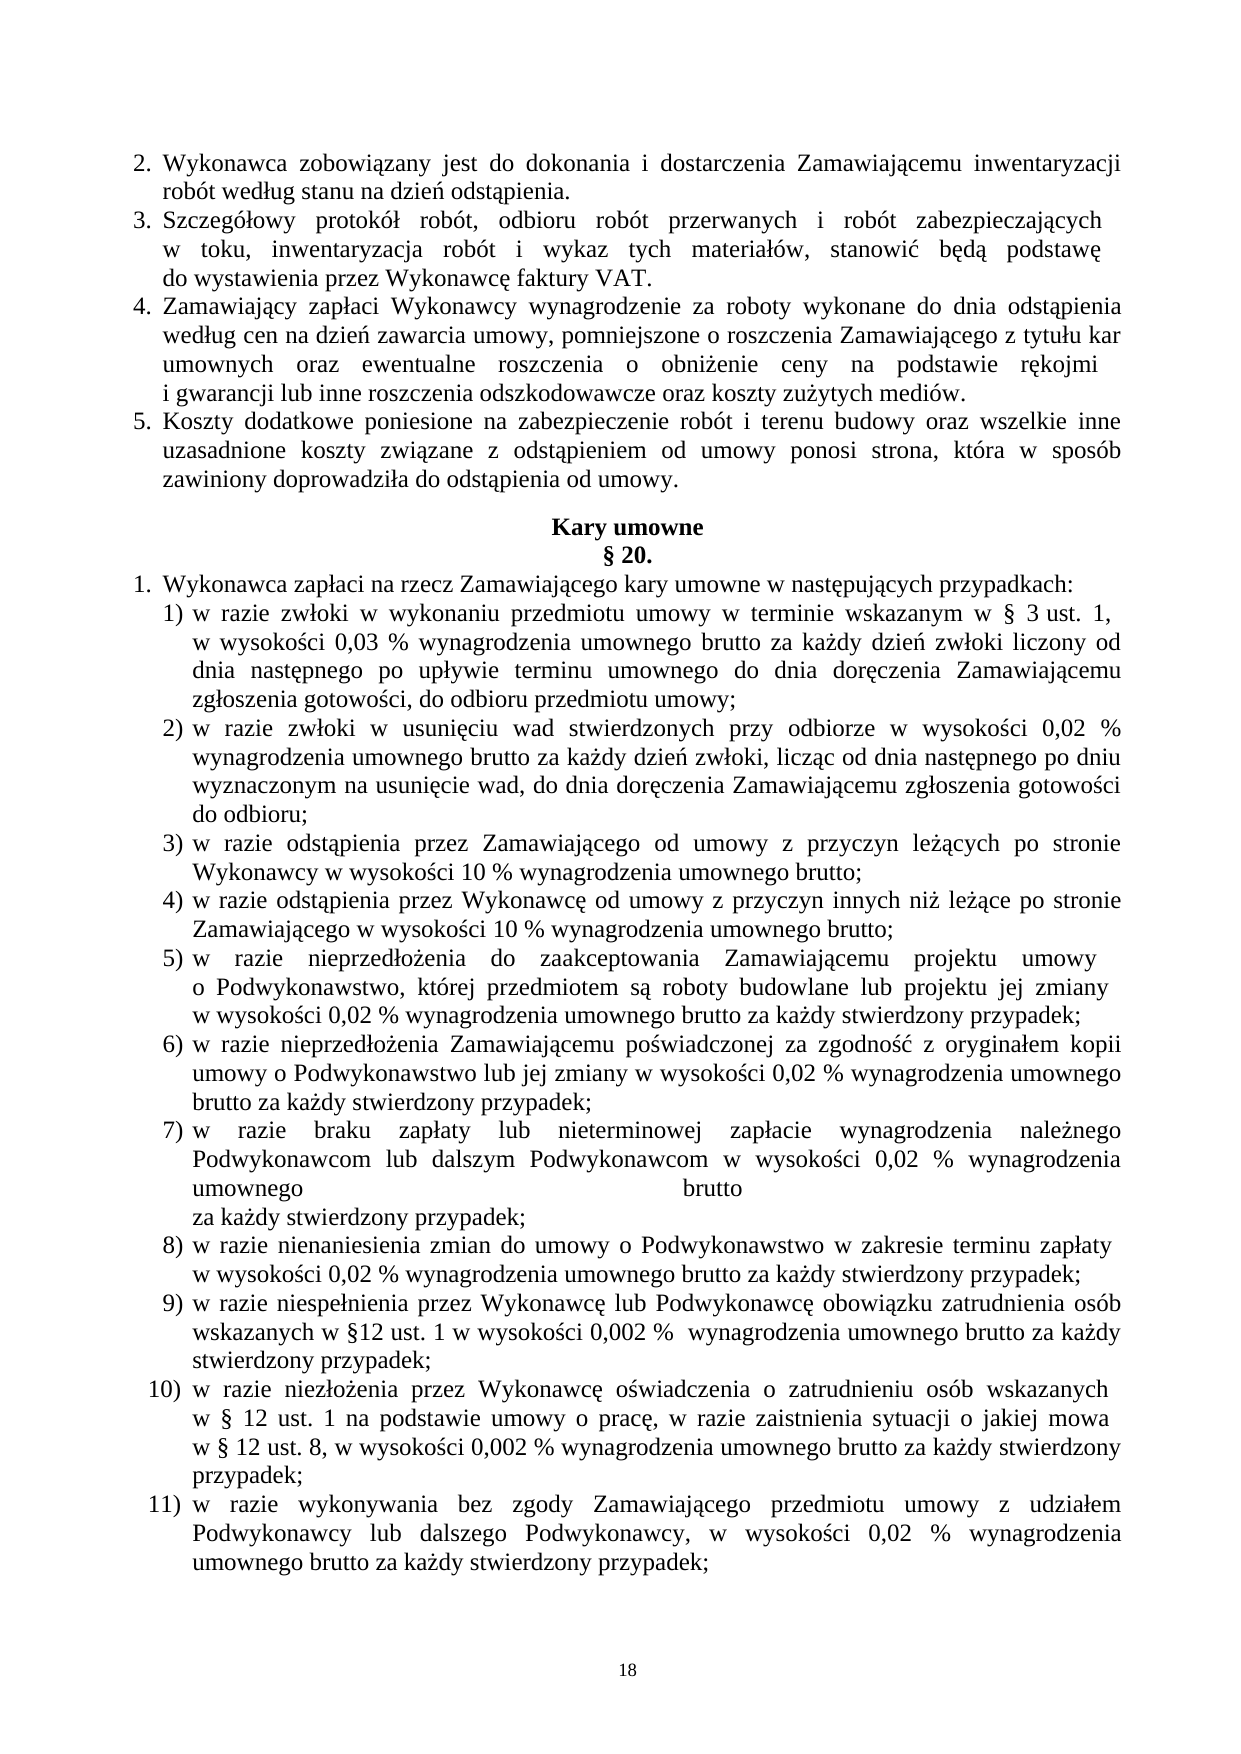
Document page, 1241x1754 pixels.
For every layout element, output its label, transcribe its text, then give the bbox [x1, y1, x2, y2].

list w razie zwłoki w usunięciu wad stwierdzonych przy odbiorze w wysokości 0,02 % wynagrodzenia umownego brutto za każdy dzień zwłoki, licząc od dnia następnego po dniu wyznaczonym na usunięcie wad, do dnia doręczenia Zamawiającemu zgłoszenia gotowości do odbioru; [162, 713, 1122, 828]
list w razie niespełnienia przez Wykonawcę lub Podwykonawcę obowiązku zatrudnienia osób wskazanych w §12 ust. 1 w wysokości 0,002 % wynagrodzenia umownego brutto za każdy stwierdzony przypadek; [162, 1288, 1122, 1374]
list w razie braku zapłaty lub nieterminowej zapłacie wynagrodzenia należnego Podwykonawcom lub dalszym Podwykonawcom w wysokości 0,02 % wynagrodzenia umownego brutto za każdy stwierdzony przypadek; [162, 1116, 1122, 1231]
list w razie nieprzedłożenia Zamawiającemu poświadczonej za zgodność z oryginałem kopii umowy o Podwykonawstwo lub jej zmiany w wysokości 0,02 % wynagrodzenia umownego brutto za każdy stwierdzony przypadek; [162, 1029, 1122, 1116]
text 5. Koszty dodatkowe poniesione na zabezpieczenie robót i terenu budowy oraz wszelkie inne uzasadnione koszty związane z odstąpieniem od umowy ponosi strona, która w sposób zawiniony doprowadziła do odstąpienia od umowy. [133, 406, 1122, 493]
list w razie nieprzedłożenia do zaakceptowania Zamawiającemu projektu umowy o Podwykonawstwo, której przedmiotem są roboty budowlane lub projektu jej zmiany w wysokości 0,02 % wynagrodzenia umownego brutto za każdy stwierdzony przypadek; [162, 943, 1122, 1029]
list w razie wykonywania bez zgody Zamawiającego przedmiotu umowy z udziałem Podwykonawcy lub dalszego Podwykonawcy, w wysokości 0,02 % wynagrodzenia umownego brutto za każdy stwierdzony przypadek; [148, 1489, 1122, 1576]
list w razie odstąpienia przez Zamawiającego od umowy z przyczyn leżących po stronie Wykonawcy w wysokości 10 % wynagrodzenia umownego brutto; [162, 828, 1122, 886]
text 4. Zamawiający zapłaci Wykonawcy wynagrodzenie za roboty wykonane do dnia odstąpienia według cen na dzień zawarcia umowy, pomniejszone o roszczenia Zamawiającego z tytułu kar umownych oraz ewentualne roszczenia o obniżenie ceny na podstawie rękojmi i gwarancji lub inne roszczenia odszkodowawcze oraz koszty zużytych mediów. [133, 291, 1122, 406]
text § 20. [133, 541, 1122, 569]
text 3. Szczegółowy protokół robót, odbioru robót przerwanych i robót zabezpieczających w toku, inwentaryzacja robót i wykaz tych materiałów, stanowić będą podstawę do wystawienia przez Wykonawcę faktury VAT. [133, 205, 1122, 291]
list w razie nienaniesienia zmian do umowy o Podwykonawstwo w zakresie terminu zapłaty w wysokości 0,02 % wynagrodzenia umownego brutto za każdy stwierdzony przypadek; [162, 1231, 1122, 1288]
list w razie odstąpienia przez Wykonawcę od umowy z przyczyn innych niż leżące po stronie Zamawiającego w wysokości 10 % wynagrodzenia umownego brutto; [162, 886, 1122, 943]
list w razie zwłoki w wykonaniu przedmiotu umowy w terminie wskazanym w § 3 ust. 1, w wysokości 0,03 % wynagrodzenia umownego brutto za każdy dzień zwłoki liczony od dnia następnego po upływie terminu umownego do dnia doręczenia Zamawiającemu zgłoszenia gotowości, do odbioru przedmiotu umowy; [162, 598, 1122, 713]
text 1. Wykonawca zapłaci na rzecz Zamawiającego kary umowne w następujących przypadkach: [133, 569, 1122, 598]
text 2. Wykonawca zobowiązany jest do dokonania i dostarczenia Zamawiającemu inwentaryzacji robót według stanu na dzień odstąpienia. [133, 148, 1122, 205]
list w razie niezłożenia przez Wykonawcę oświadczenia o zatrudnieniu osób wskazanych w § 12 ust. 1 na podstawie umowy o pracę, w razie zaistnienia sytuacji o jakiej mowa w § 12 ust. 8, w wysokości 0,002 % wynagrodzenia umownego brutto za każdy stwierdzony przypadek; [148, 1374, 1122, 1489]
text Kary umowne [133, 512, 1122, 541]
